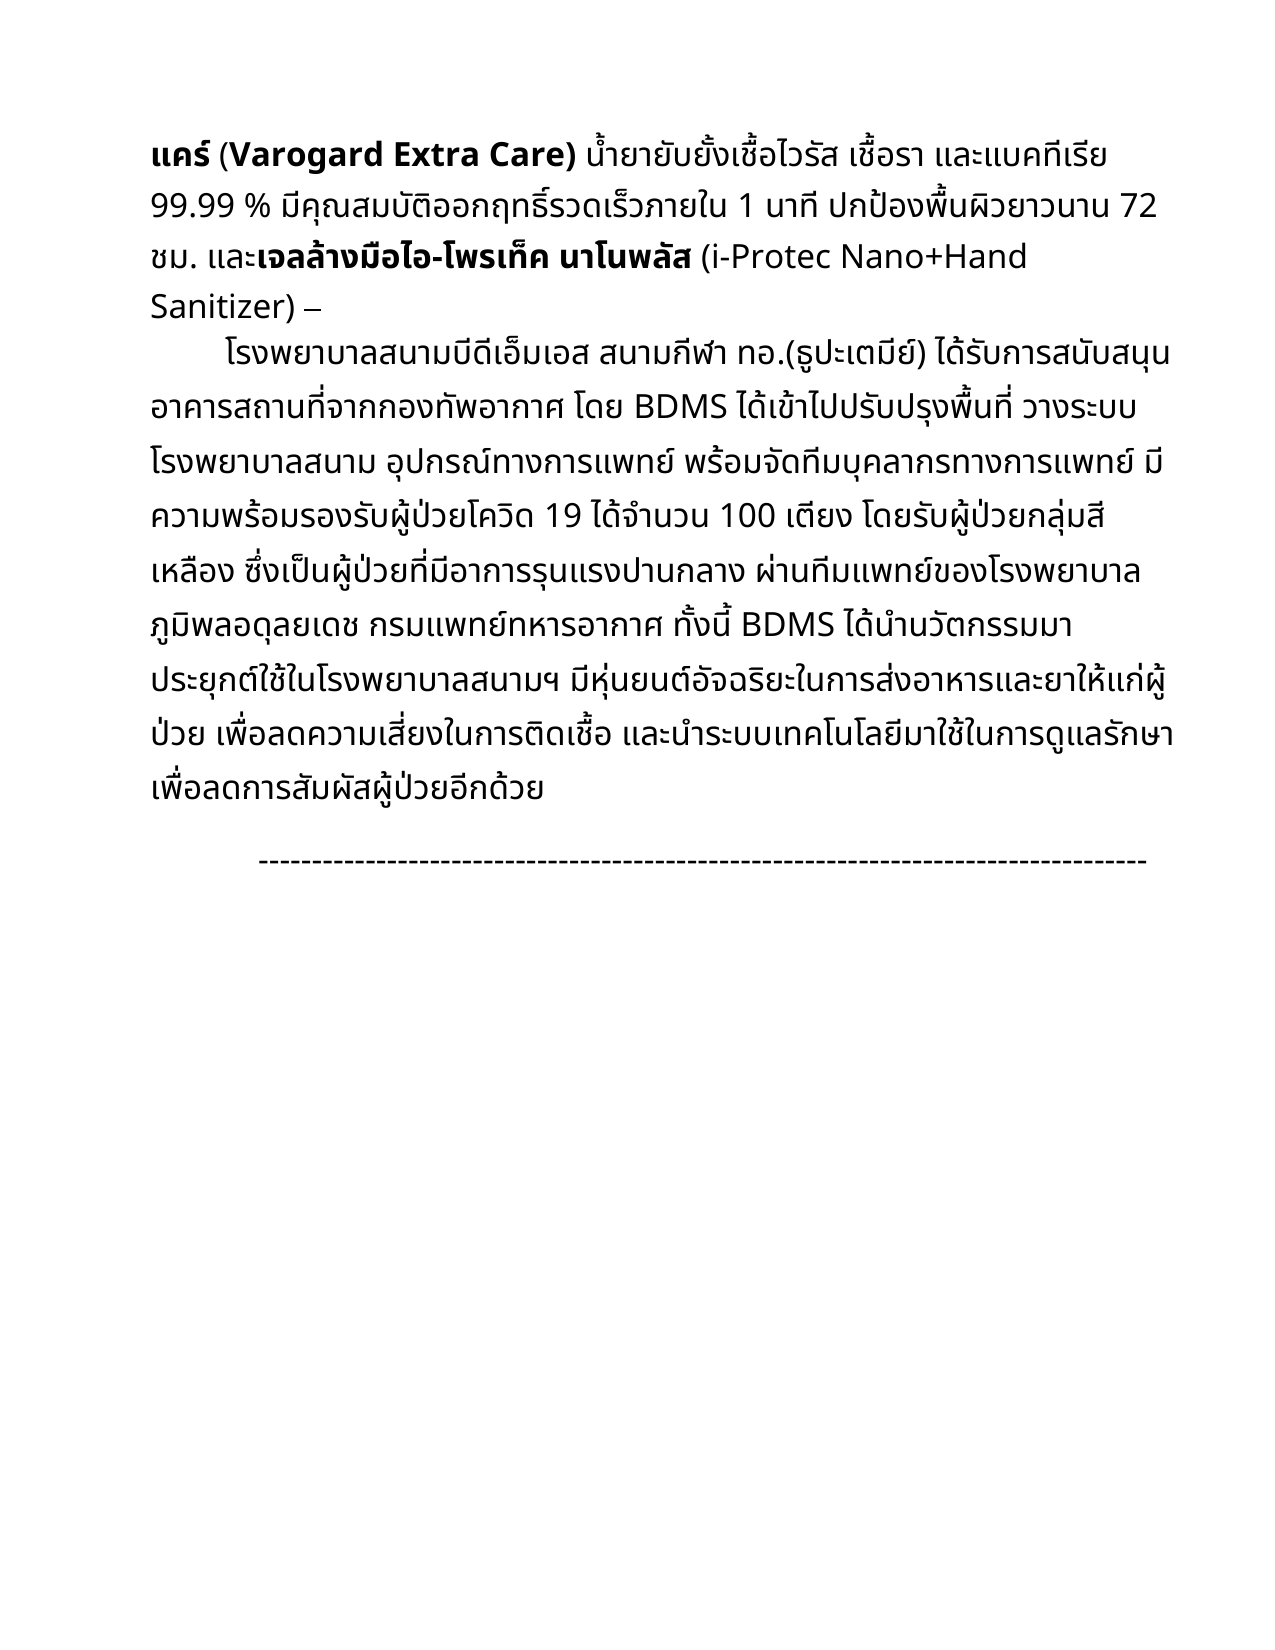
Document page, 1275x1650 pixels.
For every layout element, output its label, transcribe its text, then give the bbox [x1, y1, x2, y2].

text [150, 131, 1181, 328]
text ----------------------------------------------------------------------------------- [150, 835, 1181, 881]
text โรงพยาบาลสนามบีดีเอ็มเอส สนามกีฬา ทอ.(ธูปะเตมีย์) ได้รับการสนับสนุนอาคารสถานที่จากกองทัพอากาศ โดย BDMS ได้เข้าไปปรับปรุงพื้นที่ วางระบบโรงพยาบาลสนาม อุปกรณ์ทางการแพทย์ พร้อมจัดทีมบุคลากรทางการแพทย์ มีความพร้อมรองรับผู้ป่วยโควิด 19 ได้จำนวน 100 เตียง โดยรับผู้ป่วยกลุ่มสีเหลือง ซึ่งเป็นผู้ป่วยที่มีอาการรุนแรงปานกลาง ผ่านทีมแพทย์ของโรงพยาบาลภูมิพลอดุลยเดช กรมแพทย์ทหารอากาศ ทั้งนี้ BDMS ได้นำนวัตกรรมมาประยุกต์ใช้ในโรงพยาบาลสนามฯ มีหุ่นยนต์อัจฉริยะในการส่งอาหารและยาให้แก่ผู้ป่วย เพื่อลดความเสี่ยงในการติดเชื้อ และนำระบบเทคโนโลยีมาใช้ในการดูแลรักษาเพื่อลดการสัมผัสผู้ป่วยอีกด้วย [150, 328, 1181, 815]
